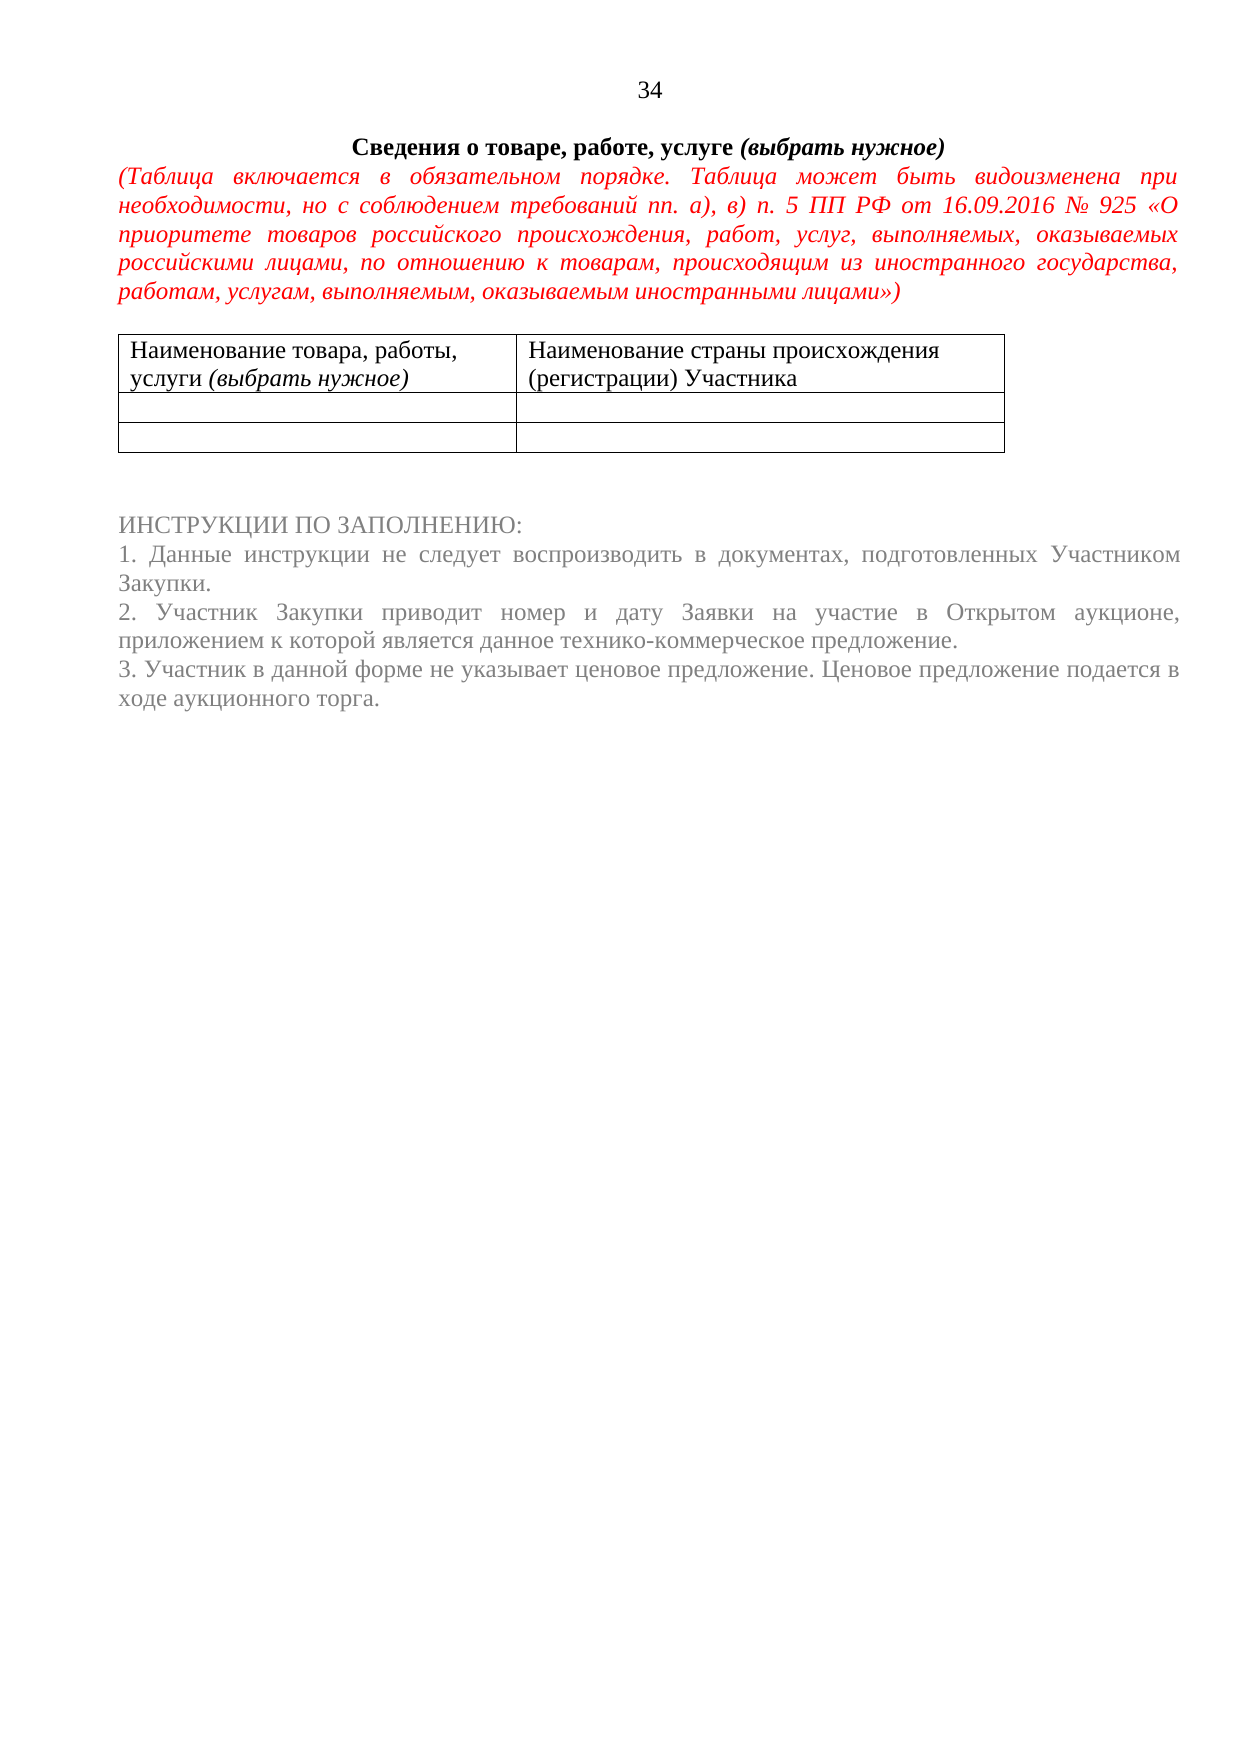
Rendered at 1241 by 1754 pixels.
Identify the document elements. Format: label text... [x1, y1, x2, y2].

text ИНСТРУКЦИИ ПО ЗАПОЛНЕНИЮ: [118, 510, 1181, 539]
text 3. Участник в данной форме не указывает ценовое предложение. Ценовое предложение подается в ходе аукционного торга. [118, 654, 1181, 712]
text Сведения о товаре, работе, услуге (выбрать нужное) [118, 132, 1181, 161]
text (Таблица включается в обязательном порядке. Таблица может быть видоизменена при необходимости, но с соблюдением требований пп. а), в) п. 5 ПП РФ от 16.09.2016 № 925 «О приоритете товаров российского происхождения, работ, услуг, выполняемых, оказываемых российскими лицами, по отношению к товарам, происходящим из иностранного государства, работам, услугам, выполняемым, оказываемым иностранными лицами») [118, 161, 1181, 305]
table_header Наименование товара, работы, услуги (выбрать нужное) [119, 335, 516, 392]
table_header Наименование страны происхождения (регистрации) Участника [517, 335, 1004, 392]
table_cell [517, 423, 1004, 452]
table_cell [119, 393, 516, 422]
table_cell [517, 393, 1004, 422]
table_cell [119, 423, 516, 452]
text 1. Данные инструкции не следует воспроизводить в документах, подготовленных Участником Закупки. [118, 539, 1181, 597]
text 2. Участник Закупки приводит номер и дату Заявки на участие в Открытом аукционе, приложением к которой является данное технико-коммерческое предложение. [118, 597, 1181, 654]
